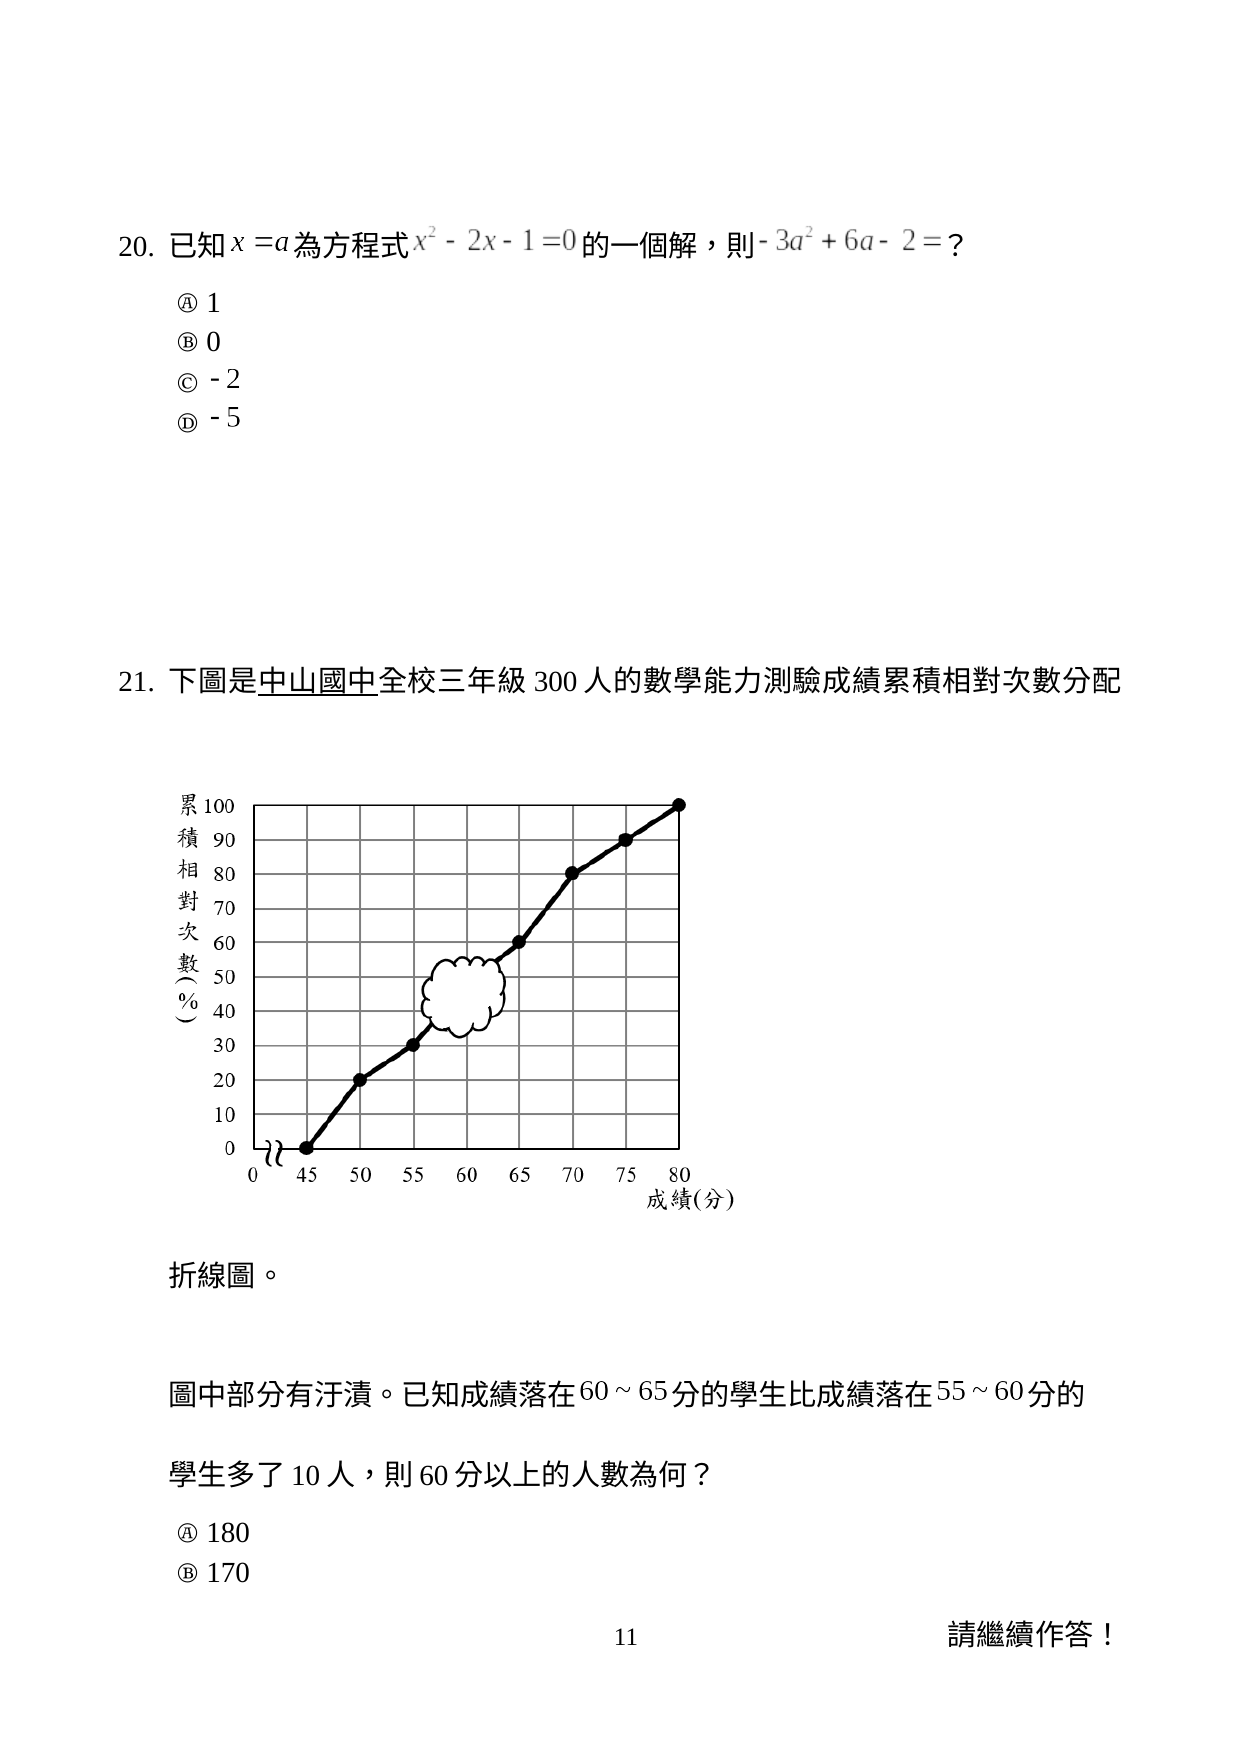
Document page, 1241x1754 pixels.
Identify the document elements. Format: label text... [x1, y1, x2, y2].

list 已知為方程式的一個解，則？ [118, 202, 1122, 282]
text Ⓑ 170 [176, 1552, 1122, 1591]
text Ⓐ 180 [176, 1512, 1122, 1552]
text Ⓑ 0 [176, 321, 1122, 361]
text Ⓐ 1 [176, 282, 1122, 321]
text Ⓓ [176, 401, 1122, 440]
picture [168, 775, 735, 1228]
text Ⓒ [176, 361, 1122, 401]
